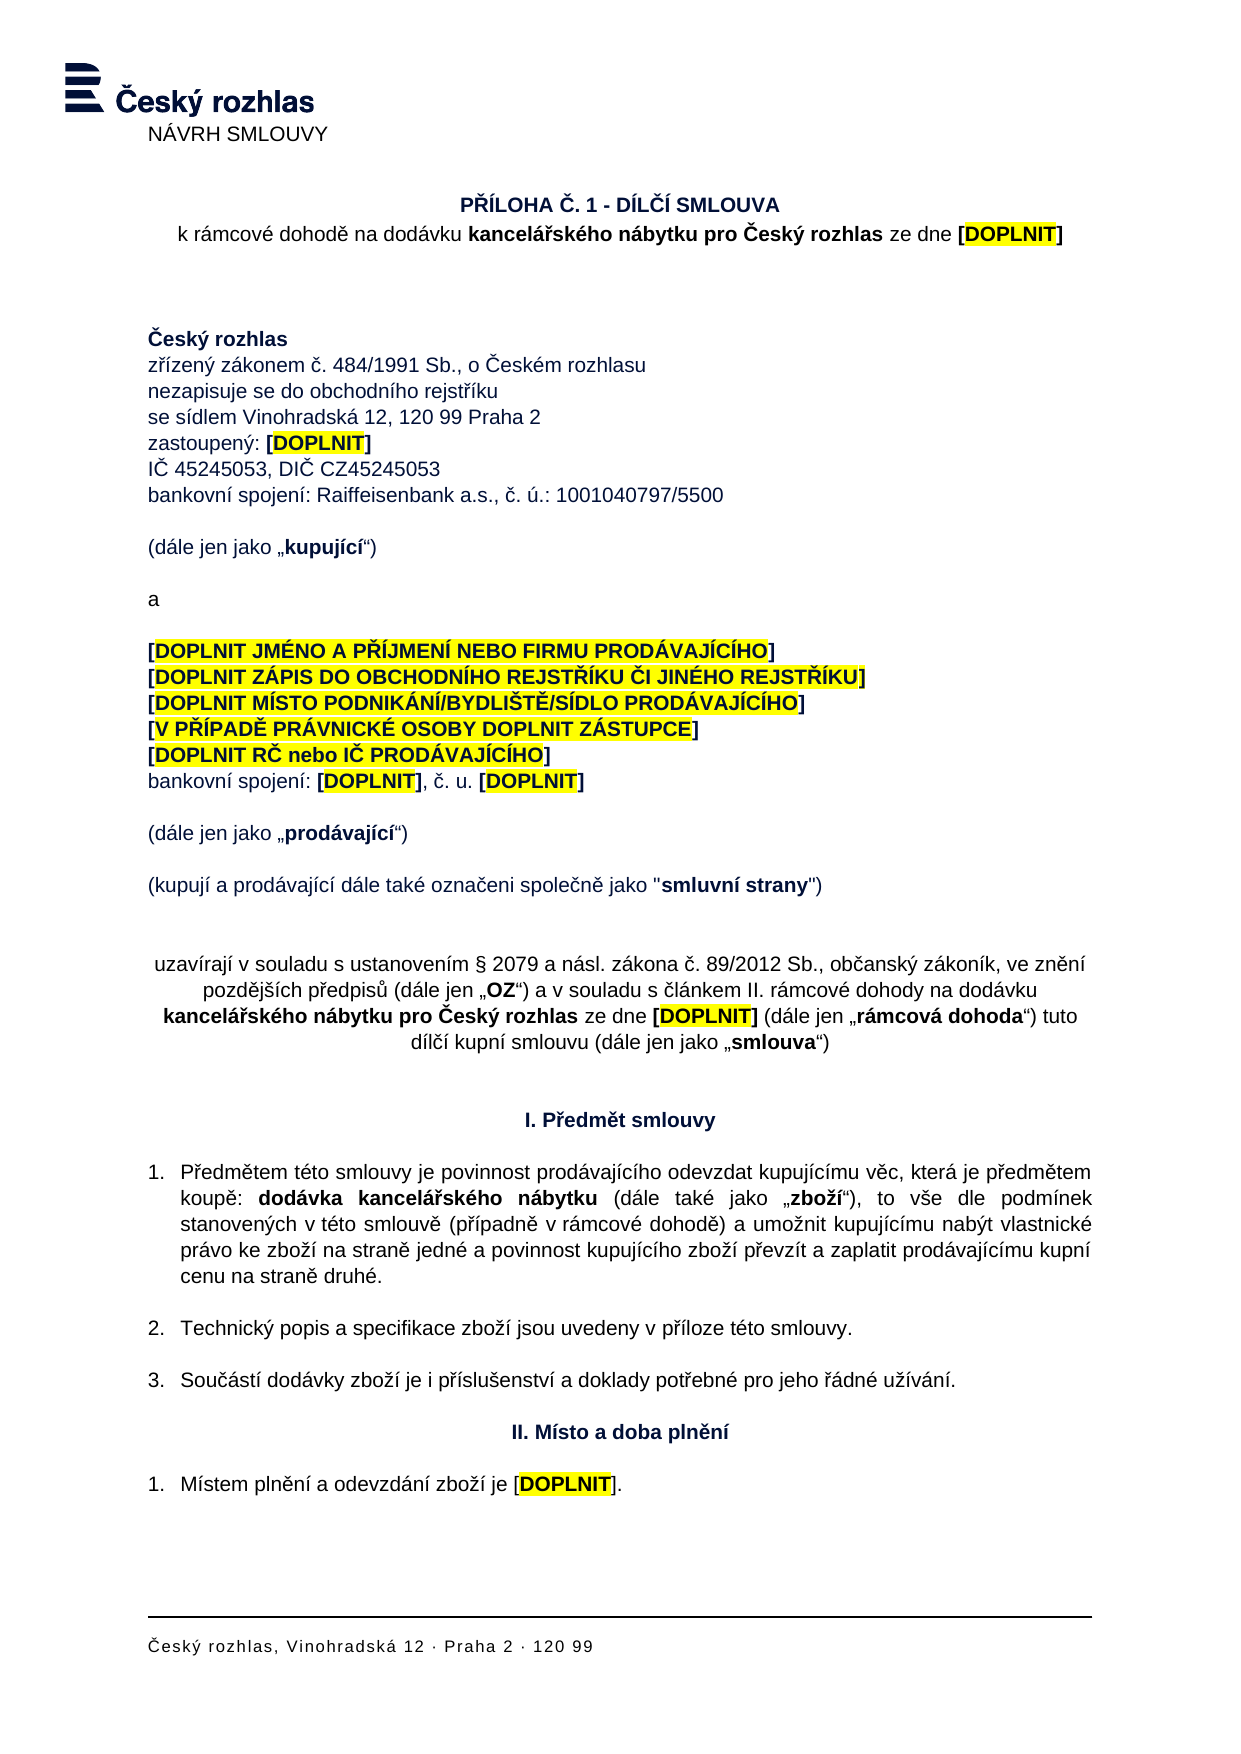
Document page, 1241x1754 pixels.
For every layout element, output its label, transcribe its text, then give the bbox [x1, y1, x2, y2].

subtitle Místo a doba plnění [148, 1419, 1092, 1445]
text bankovní spojení: Raiffeisenbank a.s., č. ú.: 1001040797/5500 [148, 481, 1092, 507]
list Předmětem této smlouvy je povinnost prodávajícího odevzdat kupujícímu věc, která je předmětem koupě: dodávka kancelářského nábytku (dále také jako „zboží“), to vše dle podmínek stanovených v této smlouvě (případně v rámcové dohodě) a umožnit kupujícímu nabýt vlastnické právo ke zboží na straně jedné a povinnost kupujícího zboží převzít a zaplatit prodávajícímu kupní cenu na straně druhé. [148, 1158, 1092, 1289]
text [DOPLNIT JMÉNO A PŘÍJMENÍ NEBO FIRMU PRODÁVAJÍCÍHO] [148, 638, 1092, 664]
text (dále jen jako „prodávající“) [148, 820, 1092, 846]
text zřízený zákonem č. 484/1991 Sb., o Českém rozhlasu [148, 351, 1092, 377]
text [DOPLNIT RČ nebo IČ PRODÁVAJÍCÍHO] [148, 742, 1092, 768]
list Technický popis a specifikace zboží jsou uvedeny v příloze této smlouvy. [148, 1315, 1092, 1341]
picture [65, 63, 314, 117]
list Součástí dodávky zboží je i příslušenství a doklady potřebné pro jeho řádné užívání. [148, 1367, 1092, 1393]
text a [148, 586, 1092, 612]
list Místem plnění a odevzdání zboží je [DOPLNIT]. [148, 1471, 1092, 1497]
text IČ 45245053, DIČ CZ45245053 [148, 455, 1092, 481]
text k rámcové dohodě na dodávku kancelářského nábytku pro Český rozhlas ze dne [DOPLNIT] [148, 221, 1092, 247]
text [DOPLNIT ZÁPIS DO OBCHODNÍHO REJSTŘÍKU ČI JINÉHO REJSTŘÍKU] [148, 664, 1092, 690]
text uzavírají v souladu s ustanovením § 2079 a násl. zákona č. 89/2012 Sb., občanský zákoník, ve znění pozdějších předpisů (dále jen „OZ“) a v souladu s článkem II. rámcové dohody na dodávku kancelářského nábytku pro Český rozhlas ze dne [DOPLNIT] (dále jen „rámcová dohoda“) tuto dílčí kupní smlouvu (dále jen jako „smlouva“) [148, 950, 1092, 1054]
text [V PŘÍPADĚ PRÁVNICKÉ OSOBY DOPLNIT ZÁSTUPCE] [148, 716, 1092, 742]
text [DOPLNIT MÍSTO PODNIKÁNÍ/BYDLIŠTĚ/SÍDLO PRODÁVAJÍCÍHO] [148, 690, 1092, 716]
title PŘÍLOHA Č. 1 - DÍLČÍ SMLOUVA [148, 177, 1092, 221]
text se sídlem Vinohradská 12, 120 99 Praha 2 [148, 403, 1092, 429]
text zastoupený: [DOPLNIT] [148, 429, 1092, 455]
text Český rozhlas [148, 325, 1092, 351]
text (kupují a prodávající dále také označeni společně jako "smluvní strany") [148, 872, 1092, 898]
subtitle Předmět smlouvy [148, 1106, 1092, 1132]
text nezapisuje se do obchodního rejstříku [148, 377, 1092, 403]
text bankovní spojení: [DOPLNIT], č. u. [DOPLNIT] [148, 768, 1092, 794]
text (dále jen jako „kupující“) [148, 533, 1092, 559]
